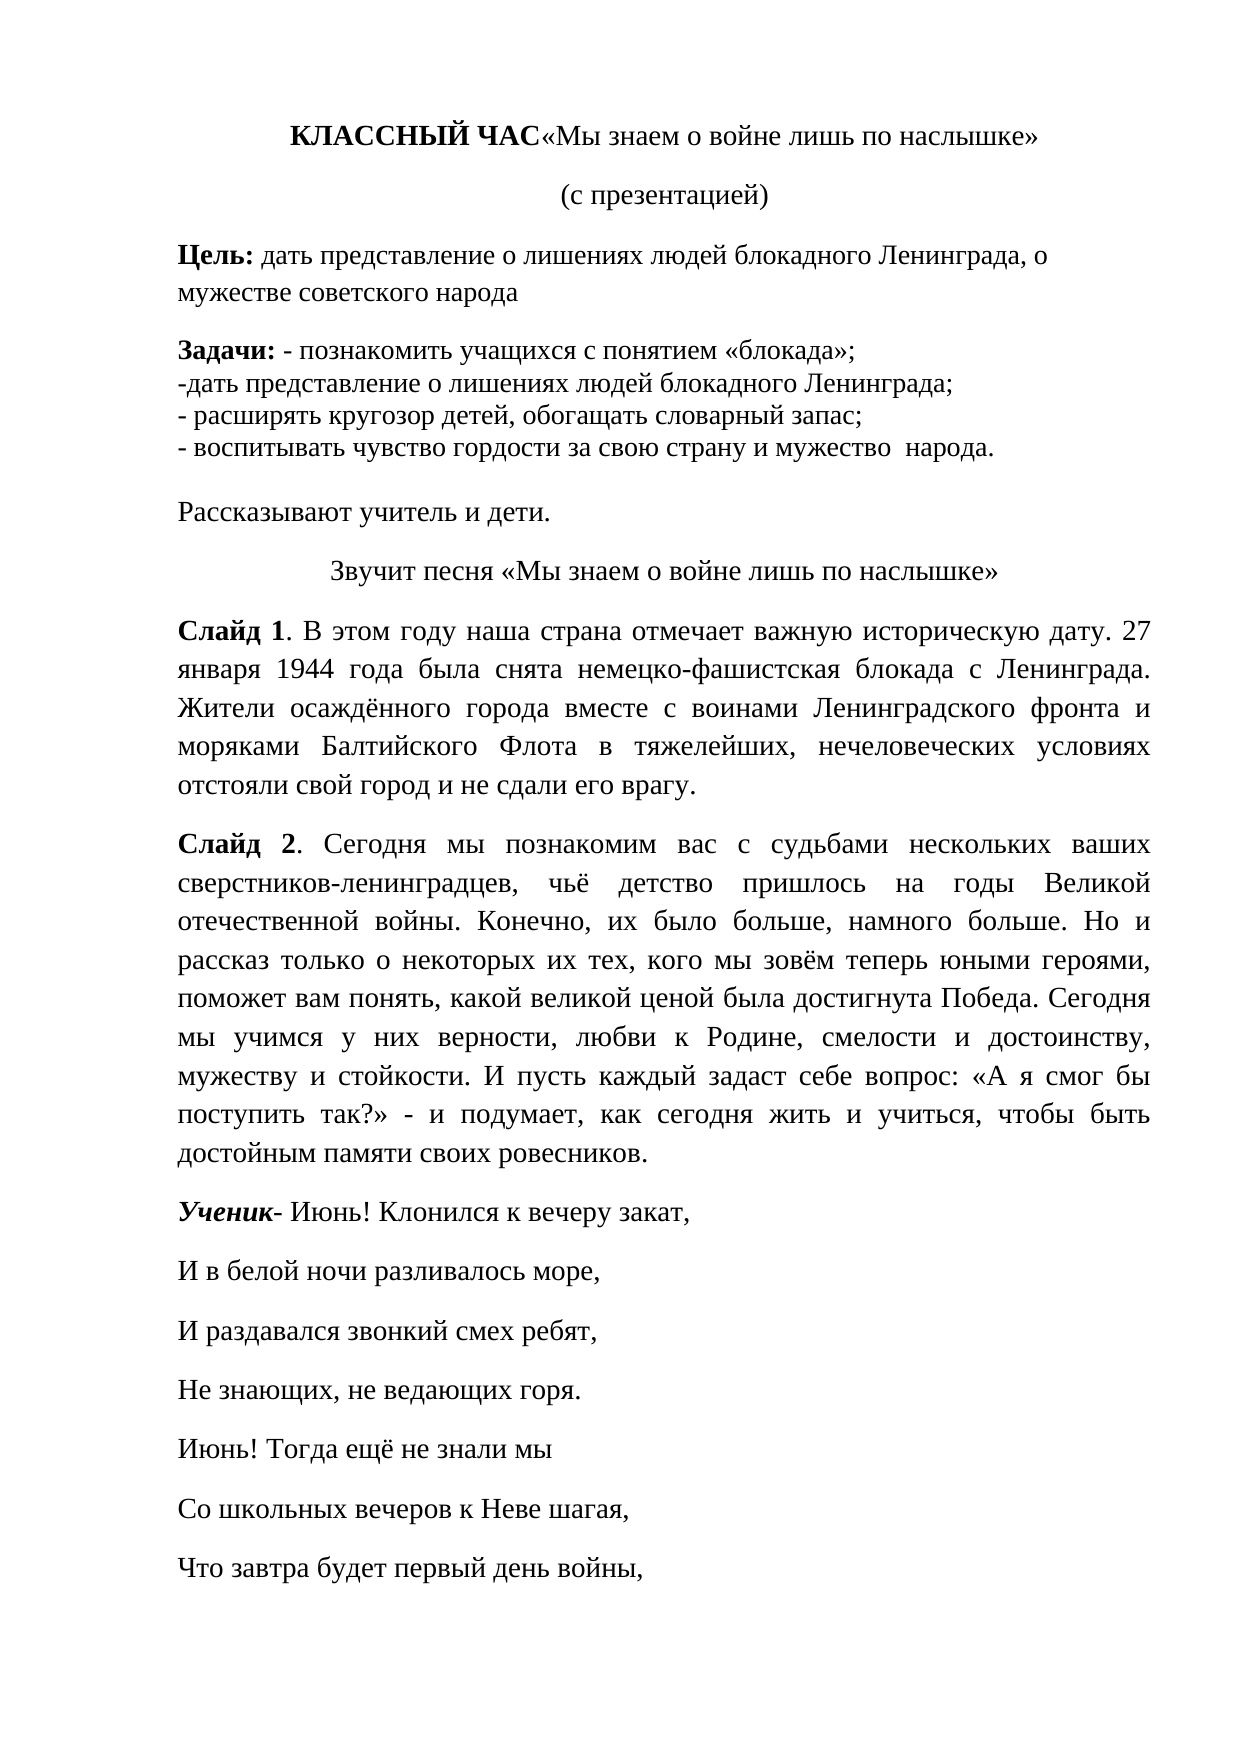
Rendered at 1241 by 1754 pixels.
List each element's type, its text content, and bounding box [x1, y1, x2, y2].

text Июнь! Тогда ещё не знали мы [177, 1432, 1152, 1465]
text (с презентацией) [177, 177, 1152, 211]
text - воспитывать чувство гордости за свою страну и мужество народа. [177, 430, 1152, 463]
text Ученик- Июнь! Клонился к вечеру закат, [177, 1194, 1152, 1228]
text - расширять кругозор детей, обогащать словарный запас; [177, 398, 1152, 430]
text -дать представление о лишениях людей блокадного Ленинграда; [177, 366, 1152, 398]
text Слайд 2. Сегодня мы познакомим вас с судьбами нескольких ваших сверстников-ленинградцев, чьё детство пришлось на годы Великой отечественной войны. Конечно, их было больше, намного больше. Но и рассказ только о некоторых их тех, кого мы зовём теперь юными героями, поможет вам понять, какой великой ценой была достигнута Победа. Сегодня мы учимся у них верности, любви к Родине, смелости и достоинству, мужеству и стойкости. И пусть каждый задаст себе вопрос: «А я смог бы поступить так?» - и подумает, как сегодня жить и учиться, чтобы быть достойным памяти своих ровесников. [177, 826, 1152, 1168]
text КЛАССНЫЙ ЧАС«Мы знаем о войне лишь по наслышке» [177, 118, 1152, 152]
text Слайд 1. В этом году наша страна отмечает важную историческую дату. 27 января 1944 года была снята немецко-фашистская блокада с Ленинграда. Жители осаждённого города вместе с воинами Ленинградского фронта и моряками Балтийского Флота в тяжелейших, нечеловеческих условиях отстояли свой город и не сдали его врагу. [177, 613, 1152, 801]
text Задачи: - познакомить учащихся с понятием «блокада»; [177, 333, 1152, 366]
text Что завтра будет первый день войны, [177, 1550, 1152, 1584]
text Со школьных вечеров к Неве шагая, [177, 1491, 1152, 1524]
text Цель: дать представление о лишениях людей блокадного Ленинграда, о мужестве советского народа [177, 237, 1152, 308]
text Звучит песня «Мы знаем о войне лишь по наслышке» [177, 553, 1152, 587]
text Рассказывают учитель и дети. [177, 494, 1152, 528]
text И раздавался звонкий смех ребят, [177, 1313, 1152, 1346]
text И в белой ночи разливалось море, [177, 1253, 1152, 1287]
text Не знающих, не ведающих горя. [177, 1372, 1152, 1406]
